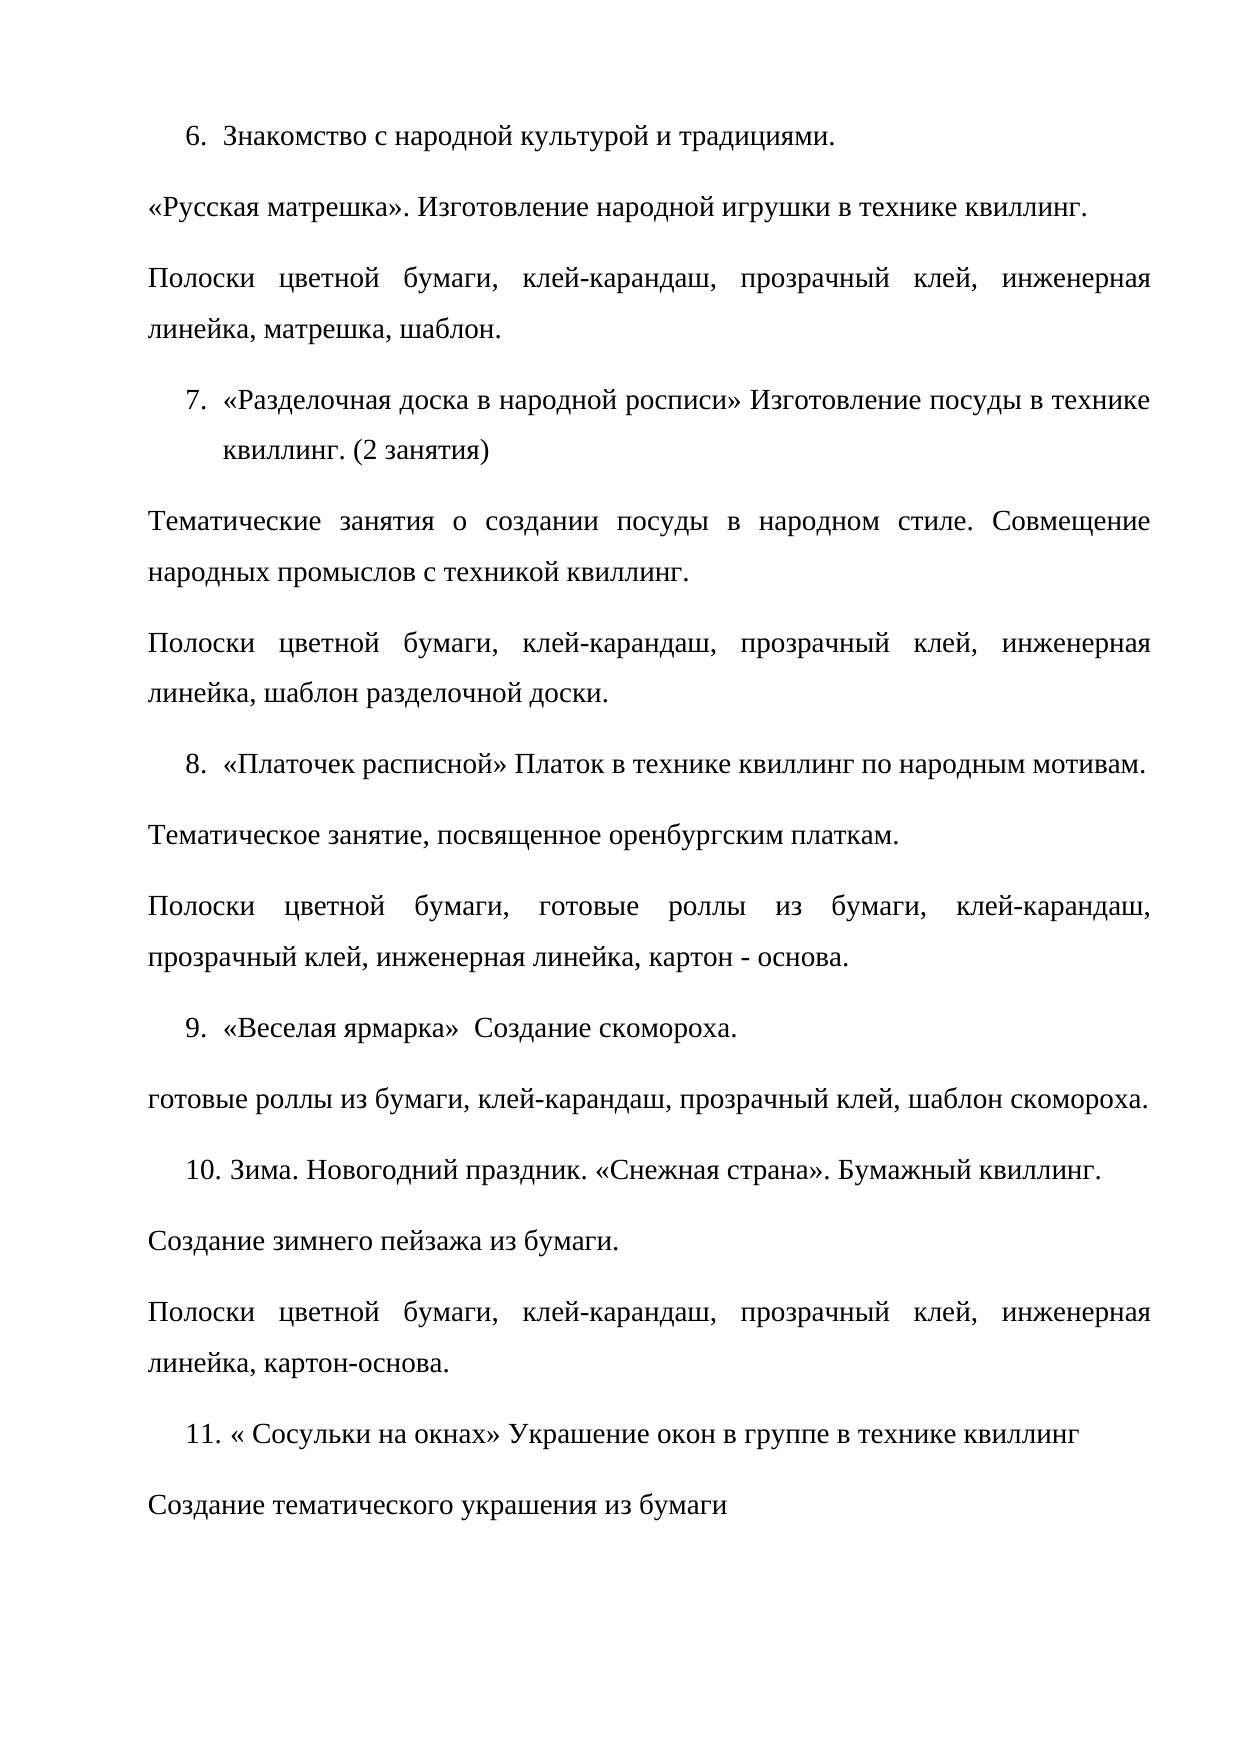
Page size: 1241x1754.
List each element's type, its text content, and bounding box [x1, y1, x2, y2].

text Полоски цветной бумаги, клей-карандаш, прозрачный клей, инженерная линейка, шаблон разделочной доски. [148, 625, 1152, 709]
text готовые роллы из бумаги, клей-карандаш, прозрачный клей, шаблон скомороха. [148, 1081, 1152, 1115]
list « Сосульки на окнах» Украшение окон в группе в технике квиллинг [185, 1416, 1152, 1449]
text Тематическое занятие, посвященное оренбургским платкам. [148, 817, 1152, 851]
text Создание тематического украшения из бумаги [148, 1487, 1152, 1521]
list Знакомство с народной культурой и традициями. [185, 118, 1152, 152]
list Зима. Новогодний праздник. «Снежная страна». Бумажный квиллинг. [185, 1152, 1152, 1186]
text Полоски цветной бумаги, клей-карандаш, прозрачный клей, инженерная линейка, матрешка, шаблон. [148, 260, 1152, 344]
list «Веселая ярмарка» Создание скомороха. [185, 1010, 1152, 1043]
text Создание зимнего пейзажа из бумаги. [148, 1223, 1152, 1257]
text «Русская матрешка». Изготовление народной игрушки в технике квиллинг. [148, 189, 1152, 223]
text Тематические занятия о создании посуды в народном стиле. Совмещение народных промыслов с техникой квиллинг. [148, 503, 1152, 587]
text Полоски цветной бумаги, готовые роллы из бумаги, клей-карандаш, прозрачный клей, инженерная линейка, картон - основа. [148, 888, 1152, 972]
list «Разделочная доска в народной росписи» Изготовление посуды в технике квиллинг. (2 занятия) [185, 382, 1152, 466]
text Полоски цветной бумаги, клей-карандаш, прозрачный клей, инженерная линейка, картон-основа. [148, 1294, 1152, 1378]
list «Платочек расписной» Платок в технике квиллинг по народным мотивам. [185, 746, 1152, 780]
